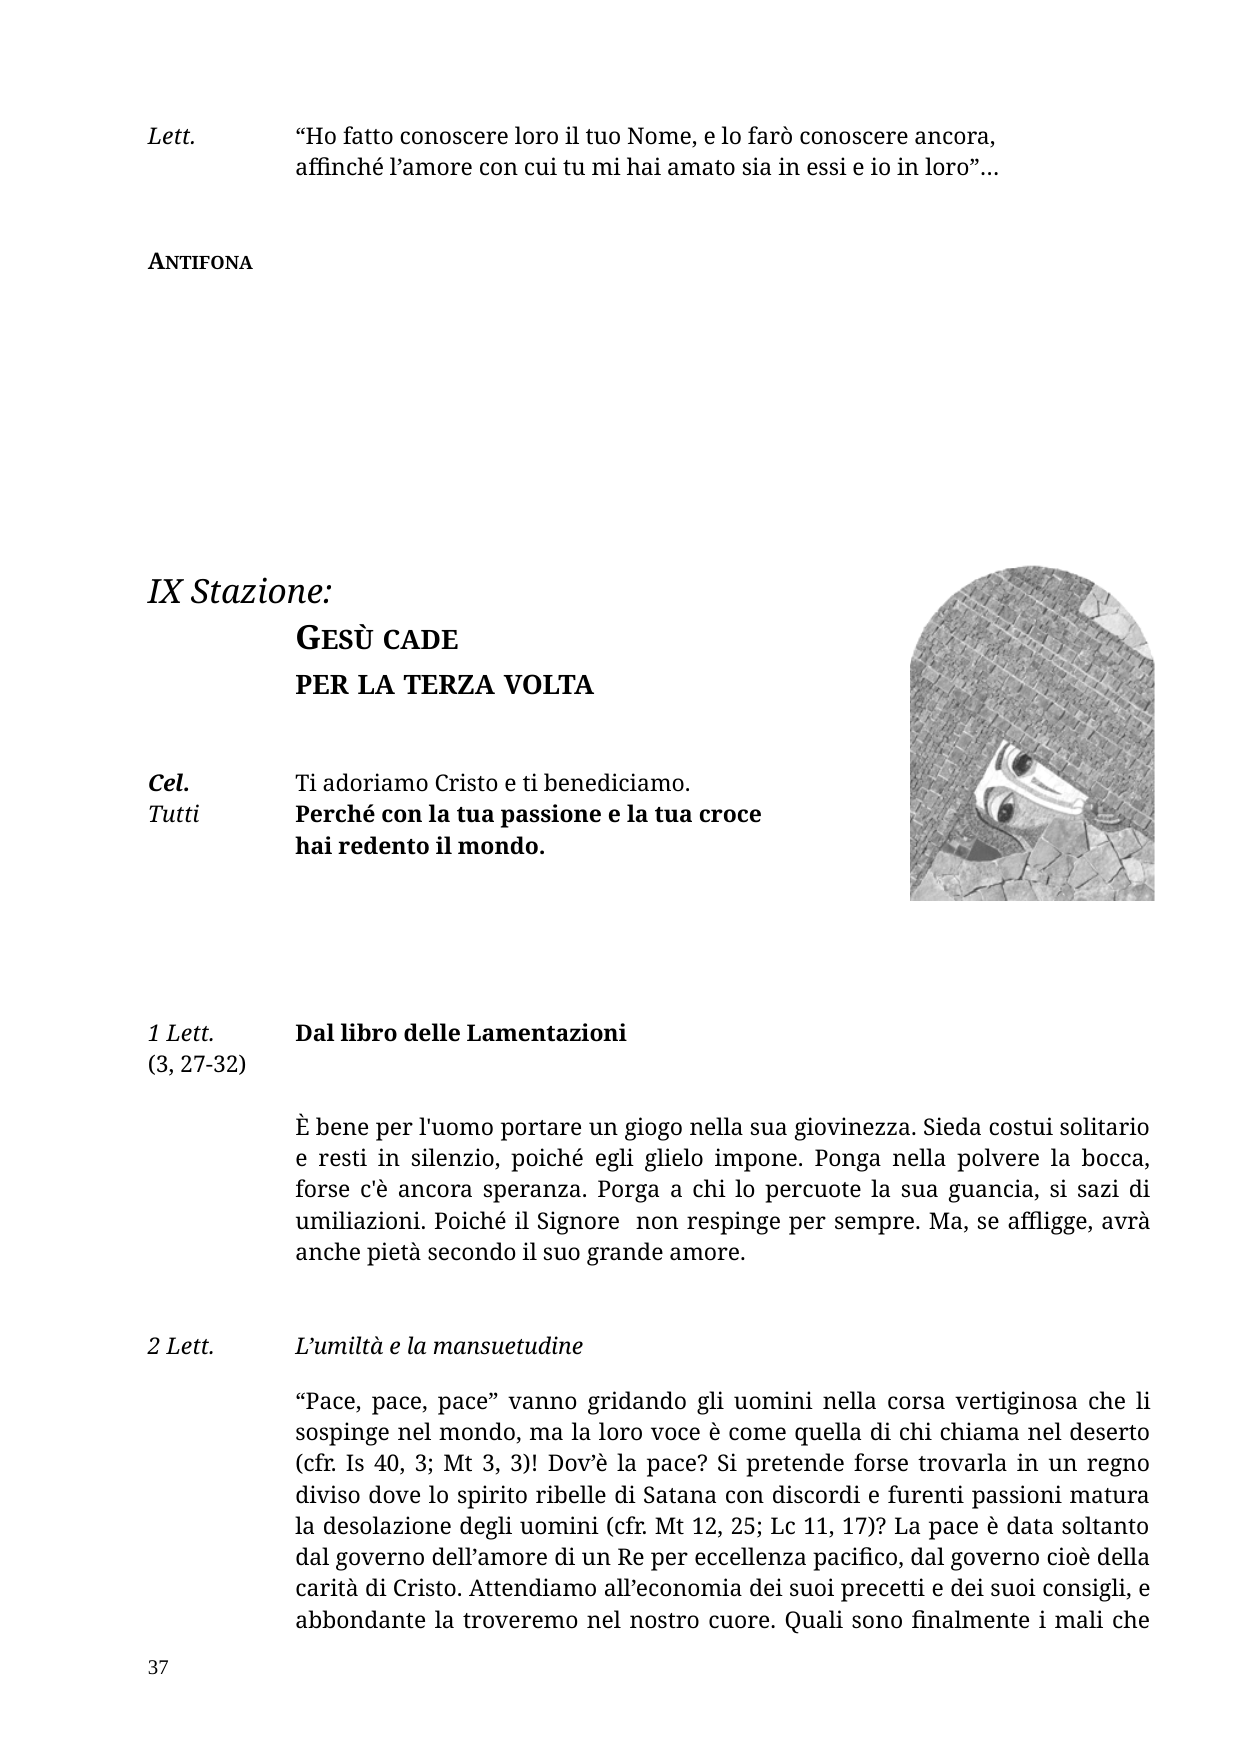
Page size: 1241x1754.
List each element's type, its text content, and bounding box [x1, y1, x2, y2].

text per [221, 659, 910, 704]
text 1 Lett. Dal libro delle Lamentazioni (3, 27-32) [148, 1017, 1152, 1079]
text hai redento il mondo. [148, 829, 910, 861]
text Cel. Ti adoriamo Cristo e ti benediciamo. [148, 767, 910, 798]
text affinché l’amore con cui tu mi hai amato sia in essi e io in loro”… [221, 151, 1152, 182]
text Lett. “Ho fatto conoscere loro il tuo Nome, e lo farò conoscere ancora, [148, 120, 1152, 151]
text IX Stazione: [148, 568, 910, 614]
text È bene per l'uomo portare un giogo nella sua giovinezza. Sieda costui solitario e resti in silenzio, poiché egli glielo impone. Ponga nella polvere la bocca, forse c'è ancora speranza. Porga a chi lo percuote la sua guancia, si sazi di umiliazioni. Poiché il Signore non respinge per sempre. Ma, se affligge, avrà anche pietà secondo il suo grande amore. [295, 1111, 1152, 1267]
text Tutti Perché con la tua passione e la tua croce [148, 798, 910, 829]
text Antifona [148, 245, 1152, 276]
text 2 Lett. L’umiltà e la mansuetudine [148, 1329, 1152, 1361]
text Gesù cade [221, 614, 910, 659]
